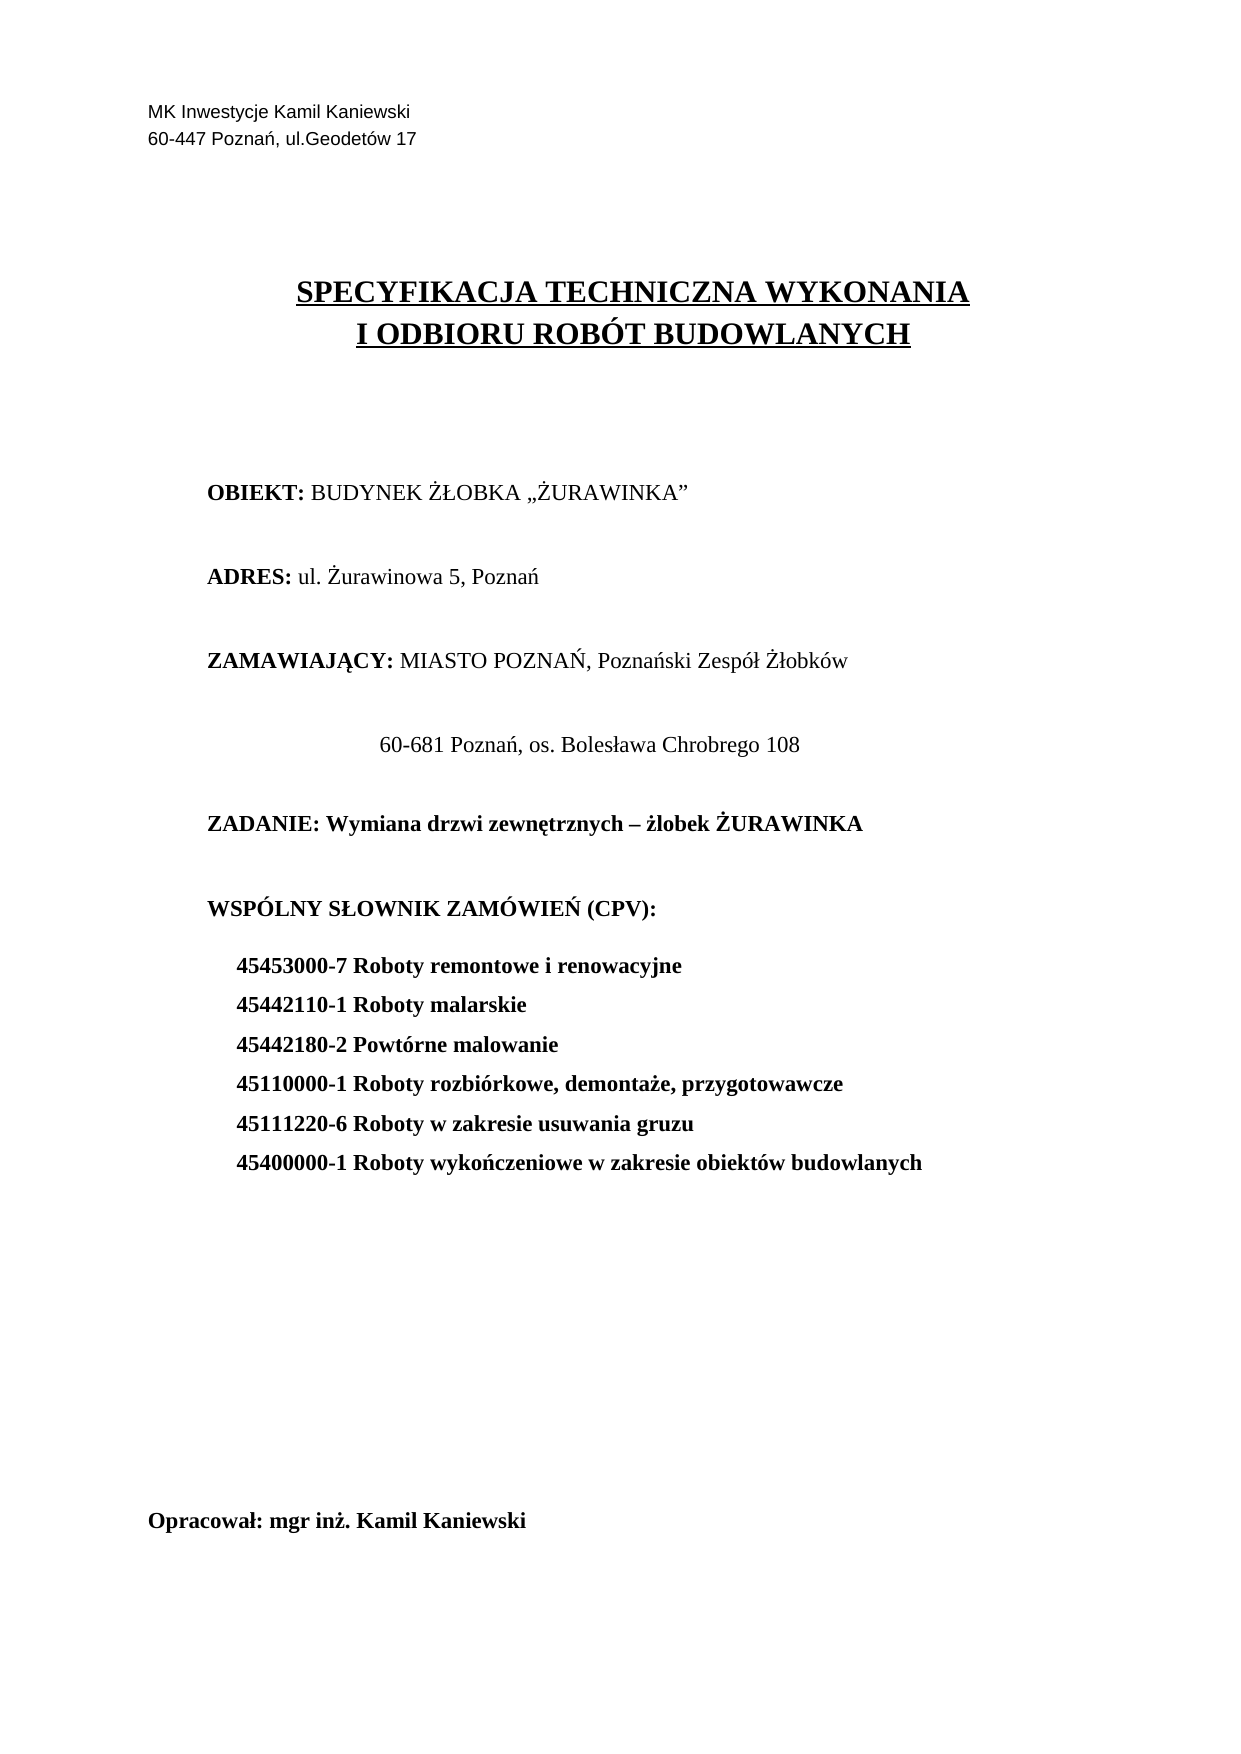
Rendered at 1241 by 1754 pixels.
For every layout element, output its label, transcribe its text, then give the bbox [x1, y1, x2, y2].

text 45442110-1 Roboty malarskie [236, 991, 1118, 1017]
text 45111220-6 Roboty w zakresie usuwania gruzu [236, 1109, 1118, 1136]
text SPECYFIKACJA TECHNICZNA WYKONANIA I ODBIORU ROBÓT BUDOWLANYCH [148, 273, 1118, 351]
text OBIEKT: BUDYNEK ŻŁOBKA „ŻURAWINKA” [148, 479, 1118, 505]
text 60-447 Poznań, ul.Geodetów 17 [148, 128, 1118, 149]
text WSPÓLNY SŁOWNIK ZAMÓWIEŃ (CPV): [148, 894, 1118, 921]
text 45400000-1 Roboty wykończeniowe w zakresie obiektów budowlanych [236, 1149, 1118, 1175]
text 45110000-1 Roboty rozbiórkowe, demontaże, przygotowawcze [236, 1070, 1118, 1096]
text MK Inwestycje Kamil Kaniewski [148, 101, 1118, 122]
text ZAMAWIAJĄCY: MIASTO POZNAŃ, Poznański Zespół Żłobków [207, 647, 1118, 674]
text 45453000-7 Roboty remontowe i renowacyjne [236, 952, 1118, 978]
text ADRES: ul. Żurawinowa 5, Poznań [207, 563, 1118, 589]
text Opracował: mgr inż. Kamil Kaniewski [148, 1508, 1118, 1534]
text 60-681 Poznań, os. Bolesława Chrobrego 108 [225, 731, 1118, 758]
text 45442180-2 Powtórne malowanie [236, 1031, 1118, 1057]
text ZADANIE: Wymiana drzwi zewnętrznych – żlobek ŻURAWINKA [148, 810, 1118, 837]
